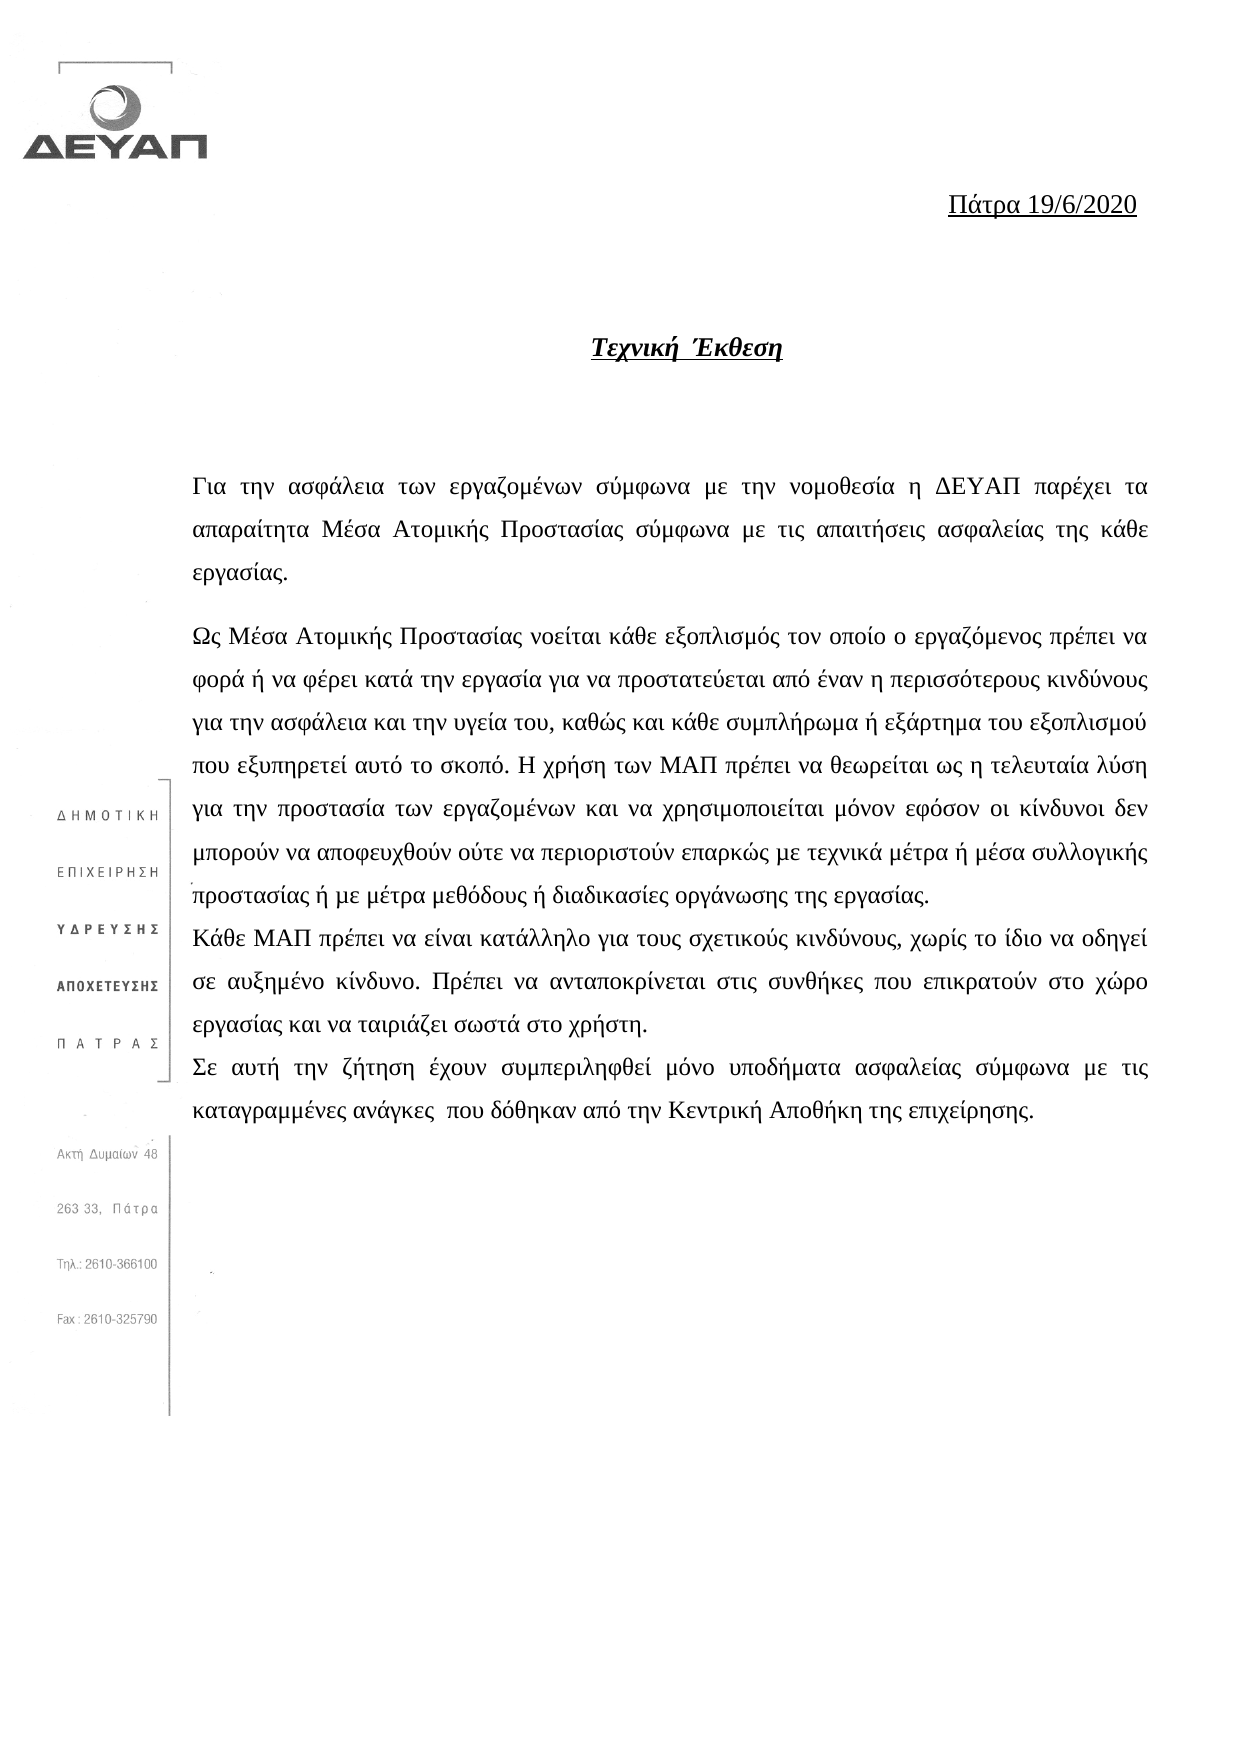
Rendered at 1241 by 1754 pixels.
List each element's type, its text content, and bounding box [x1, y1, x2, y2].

text Ως Μέσα Ατομικής Προστασίας νοείται κάθε εξοπλισμός τον οποίο ο εργαζόμενος πρέπει να φορά ή να φέρει κατά την εργασία για να προστατεύεται από έναν η περισσότερους κινδύνους για την ασφάλεια και την υγεία του, καθώς και κάθε συμπλήρωμα ή εξάρτημα του εξοπλισμού που εξυπηρετεί αυτό το σκοπό. Η χρήση των ΜΑΠ πρέπει να θεωρείται ως η τελευταία λύση για την προστασία των εργαζομένων και να χρησιμοποιείται μόνον εφόσον οι κίνδυνοι δεν μπορούν να αποφευχθούν ούτε να περιοριστούν επαρκώς µε τεχνικά μέτρα ή μέσα συλλογικής προστασίας ή µε μέτρα μεθόδους ή διαδικασίες οργάνωσης της εργασίας. [192, 621, 1149, 908]
text Τεχνική Έκθεση [236, 332, 1137, 363]
text Κάθε ΜΑΠ πρέπει να είναι κατάλληλο για τους σχετικούς κινδύνους, χωρίς το ίδιο να οδηγεί σε αυξημένο κίνδυνο. Πρέπει να ανταποκρίνεται στις συνθήκες που επικρατούν στο χώρο εργασίας και να ταιριάζει σωστά στο χρήστη. [192, 923, 1149, 1038]
text Για την ασφάλεια των εργαζομένων σύμφωνα με την νομοθεσία η ΔΕΥΑΠ παρέχει τα απαραίτητα Μέσα Ατομικής Προστασίας σύμφωνα με τις απαιτήσεις ασφαλείας της κάθε εργασίας. [192, 471, 1149, 586]
text Σε αυτή την ζήτηση έχουν συμπεριληφθεί μόνο υποδήματα ασφαλείας σύμφωνα με τις καταγραμμένες ανάγκες που δόθηκαν από την Κεντρική Αποθήκη της επιχείρησης. [192, 1052, 1149, 1124]
text Πάτρα 19/6/2020 [236, 188, 1137, 219]
